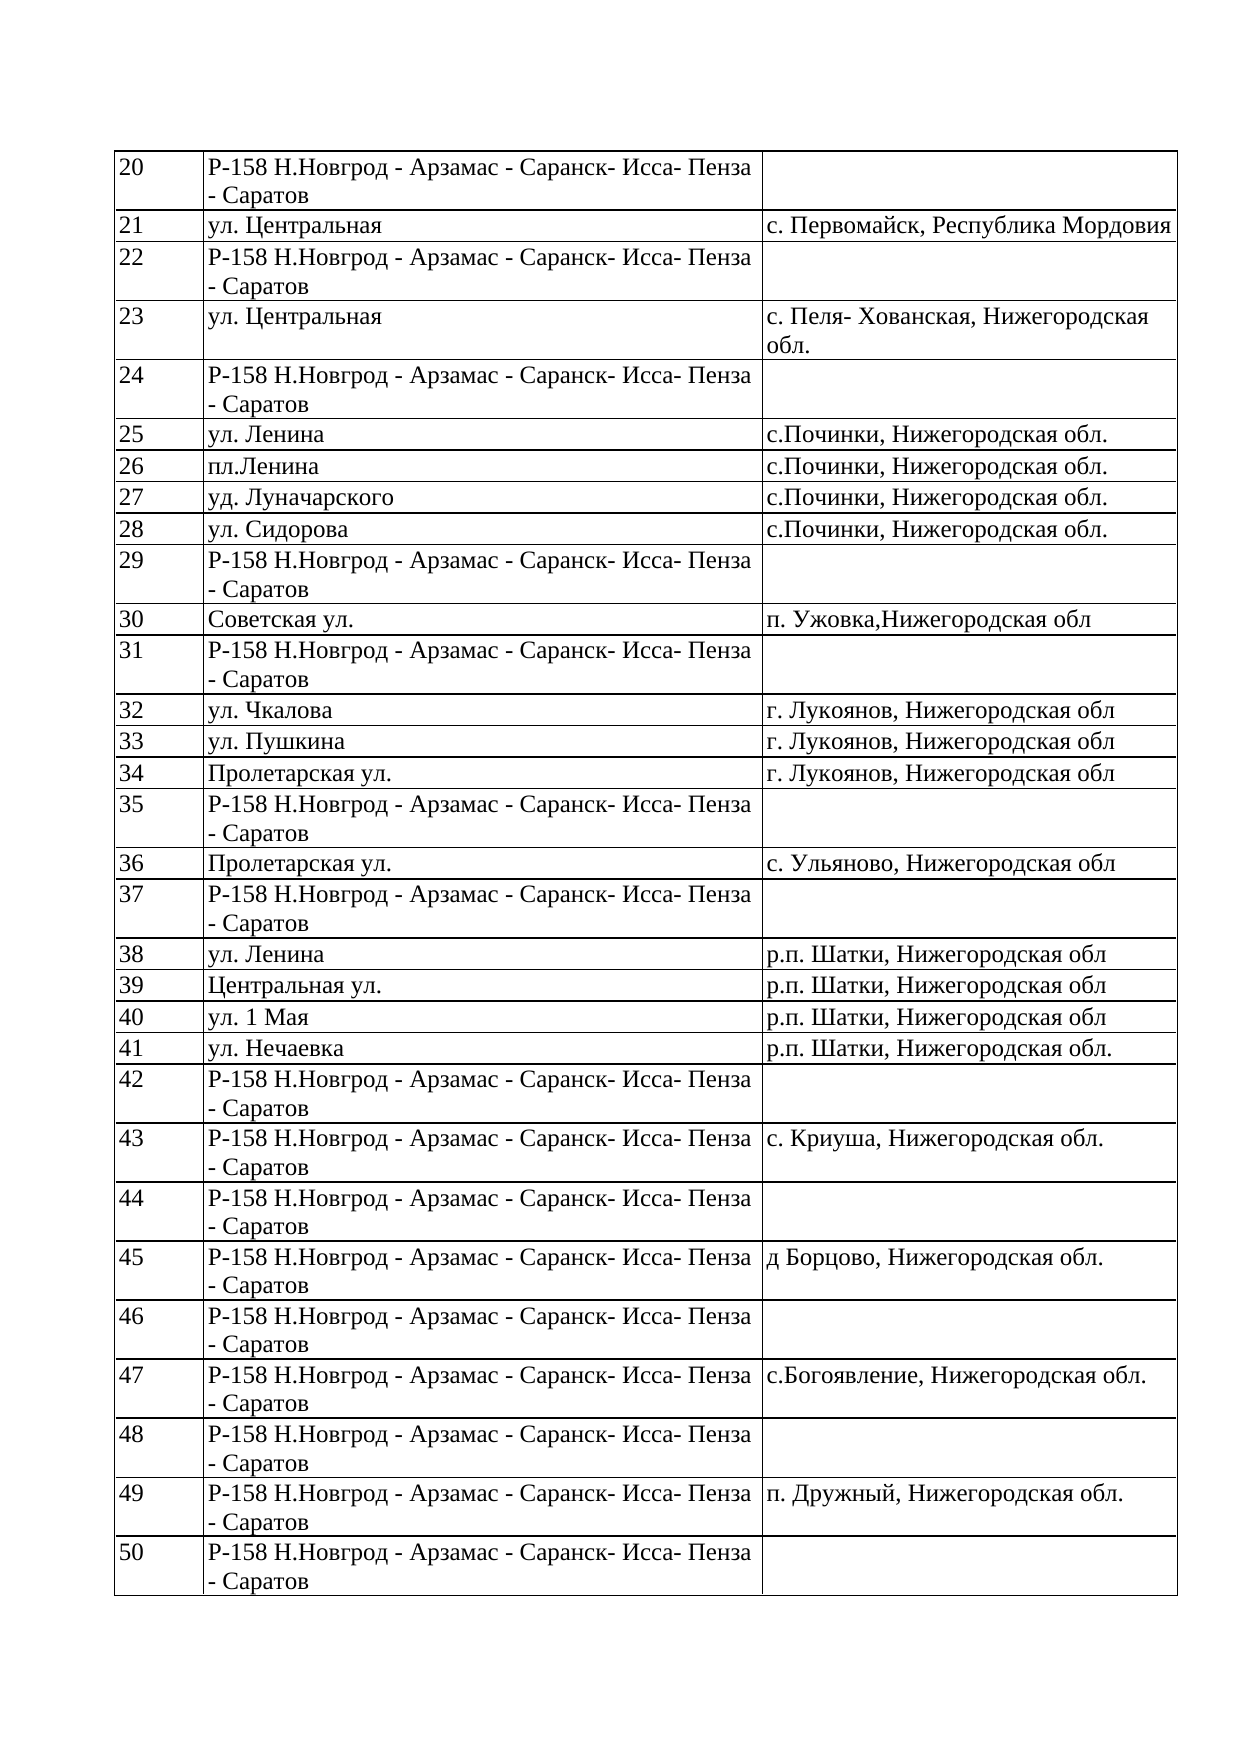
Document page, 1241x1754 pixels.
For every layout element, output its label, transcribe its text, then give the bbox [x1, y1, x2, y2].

table_cell с.Починки, Нижегородская обл. [763, 449, 1177, 481]
table_cell с.Богоявление, Нижегородская обл. [763, 1358, 1177, 1417]
table_cell Р-158 Н.Новгрод - Арзамас - Саранск- Исса- Пенза - Саратов [204, 1124, 762, 1181]
table_cell ул. Нечаевка [204, 1033, 762, 1063]
table_cell 20 [115, 152, 203, 209]
table_cell п. Ужовка,Нижегородская обл [763, 603, 1177, 634]
table_cell р.п. Шатки, Нижегородская обл [763, 1000, 1177, 1031]
table_cell ул. Ленина [204, 419, 762, 449]
table_cell 38 [115, 938, 203, 968]
table_cell с. Криуша, Нижегородская обл. [763, 1122, 1177, 1181]
table_cell ул. Ленина [204, 939, 762, 968]
table_cell 22 [115, 242, 203, 299]
table_cell [763, 1299, 1177, 1358]
table_cell г. Лукоянов, Нижегородская обл [763, 693, 1177, 724]
table_cell 47 [115, 1359, 203, 1417]
table_cell г. Лукоянов, Нижегородская обл [763, 725, 1177, 756]
table_cell Центральная ул. [204, 970, 762, 1000]
table_cell Р-158 Н.Новгрод - Арзамас - Саранск- Исса- Пенза - Саратов [204, 1360, 762, 1417]
table_cell с. Первомайск, Республика Мордовия [763, 209, 1177, 241]
table_cell 27 [115, 482, 203, 512]
table_cell с.Починки, Нижегородская обл. [763, 512, 1177, 543]
table_cell [763, 152, 1177, 209]
table_cell д Борцово, Нижегородская обл. [763, 1240, 1177, 1299]
table_cell ул. Пушкина [204, 726, 762, 756]
table_cell 41 [115, 1033, 203, 1063]
table_cell п. Дружный, Нижегородская обл. [763, 1476, 1177, 1535]
table_cell 25 [115, 419, 203, 449]
table_cell 24 [115, 360, 203, 418]
table_cell 40 [115, 1001, 203, 1031]
table_cell [763, 544, 1177, 603]
table_cell [763, 359, 1177, 418]
table_cell с.Починки, Нижегородская обл. [763, 481, 1177, 512]
table_cell Р-158 Н.Новгрод - Арзамас - Саранск- Исса- Пенза - Саратов [204, 545, 762, 603]
table_cell Р-158 Н.Новгрод - Арзамас - Саранск- Исса- Пенза - Саратов [204, 789, 762, 847]
table_cell Советская ул. [204, 604, 762, 634]
table_cell 26 [115, 450, 203, 481]
table_cell уд. Луначарского [204, 482, 762, 512]
table_cell [763, 1417, 1177, 1476]
table_cell [763, 1181, 1177, 1240]
table_cell 34 [115, 757, 203, 787]
table_cell Р-158 Н.Новгрод - Арзамас - Саранск- Исса- Пенза - Саратов [204, 1301, 762, 1358]
table_cell Р-158 Н.Новгрод - Арзамас - Саранск- Исса- Пенза - Саратов [204, 880, 762, 937]
table_cell р.п. Шатки, Нижегородская обл [763, 937, 1177, 968]
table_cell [204, 152, 762, 209]
table_cell 29 [115, 545, 203, 603]
table_cell 33 [115, 726, 203, 756]
table_cell [763, 1063, 1177, 1122]
table_cell 36 [115, 848, 203, 878]
table_cell 48 [115, 1418, 203, 1476]
table_cell Р-158 Н.Новгрод - Арзамас - Саранск- Исса- Пенза - Саратов [204, 1478, 762, 1535]
table_cell Р-158 Н.Новгрод - Арзамас - Саранск- Исса- Пенза - Саратов [204, 636, 762, 693]
table_cell 45 [115, 1241, 203, 1299]
table_cell 28 [115, 513, 203, 543]
table_cell Пролетарская ул. [204, 758, 762, 787]
table_cell пл.Ленина [204, 451, 762, 481]
table_cell 21 [115, 210, 203, 241]
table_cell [204, 242, 762, 299]
table_cell 37 [115, 879, 203, 937]
table_cell Р-158 Н.Новгрод - Арзамас - Саранск- Исса- Пенза - Саратов [204, 1183, 762, 1240]
table_cell [763, 1535, 1177, 1594]
table_cell [763, 878, 1177, 937]
table_cell 35 [115, 789, 203, 847]
table_cell Р-158 Н.Новгрод - Арзамас - Саранск- Исса- Пенза - Саратов [204, 1065, 762, 1122]
table_cell Р-158 Н.Новгрод - Арзамас - Саранск- Исса- Пенза - Саратов [204, 1419, 762, 1476]
table_cell 50 [115, 1536, 203, 1594]
table_cell 32 [115, 694, 203, 724]
table_cell Р-158 Н.Новгрод - Арзамас - Саранск- Исса- Пенза - Саратов [204, 1242, 762, 1299]
table_cell 44 [115, 1182, 203, 1240]
table_cell 31 [115, 635, 203, 693]
table_cell ул. Центральная [204, 211, 762, 241]
table_cell с. Пеля- Хованская, Нижегородская обл. [763, 300, 1177, 359]
table_cell [763, 634, 1177, 693]
table_cell р.п. Шатки, Нижегородская обл [763, 969, 1177, 1000]
table_cell ул. Чкалова [204, 695, 762, 724]
table_cell 46 [115, 1300, 203, 1358]
table_cell 23 [115, 301, 203, 359]
table_cell г. Лукоянов, Нижегородская обл [763, 756, 1177, 787]
table_cell 30 [115, 604, 203, 634]
table_cell 42 [115, 1064, 203, 1122]
table_cell с.Починки, Нижегородская обл. [763, 418, 1177, 449]
table_cell Пролетарская ул. [204, 848, 762, 878]
table_cell 39 [115, 970, 203, 1000]
table_cell [763, 241, 1177, 299]
table_cell 49 [115, 1478, 203, 1535]
table_cell Р-158 Н.Новгрод - Арзамас - Саранск- Исса- Пенза - Саратов [204, 1537, 762, 1594]
table_cell р.п. Шатки, Нижегородская обл. [763, 1031, 1177, 1063]
table_cell ул. Центральная [204, 301, 762, 359]
table_cell [763, 788, 1177, 847]
table_cell Р-158 Н.Новгрод - Арзамас - Саранск- Исса- Пенза - Саратов [204, 360, 762, 418]
table_cell 43 [115, 1123, 203, 1181]
table_cell ул. Сидорова [204, 514, 762, 543]
table_cell ул. 1 Мая [204, 1002, 762, 1031]
table_cell с. Ульяново, Нижегородская обл [763, 847, 1177, 878]
